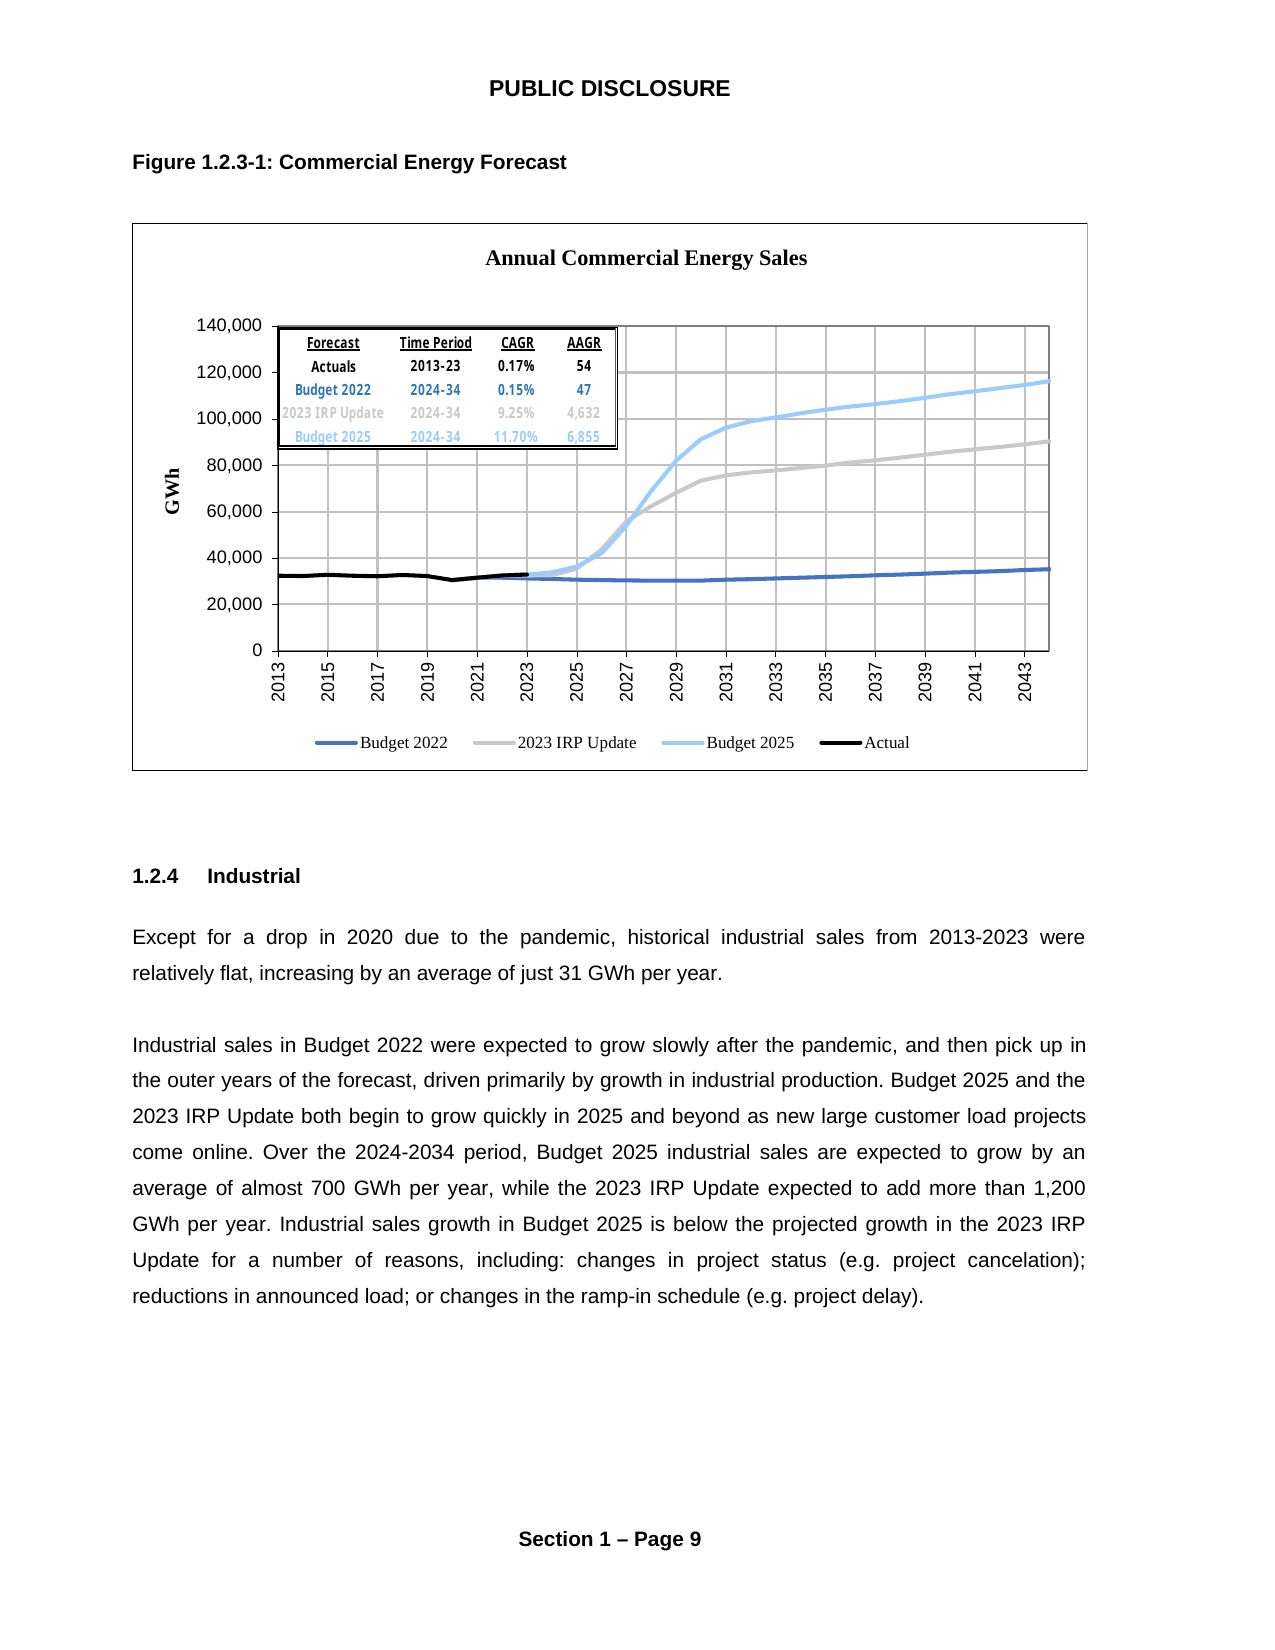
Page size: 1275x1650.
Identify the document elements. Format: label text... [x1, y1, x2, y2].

text Except for a drop in 2020 due to the pandemic, historical industrial sales from 2013-2023 were relatively flat, increasing by an average of just 31 GWh per year. [132, 924, 1087, 984]
text Industrial sales in Budget 2022 were expected to grow slowly after the pandemic, and then pick up in the outer years of the forecast, driven primarily by growth in industrial production. Budget 2025 and the 2023 IRP Update both begin to grow quickly in 2025 and beyond as new large customer load projects come online. Over the 2024-2034 period, Budget 2025 industrial sales are expected to grow by an average of almost 700 GWh per year, while the 2023 IRP Update expected to add more than 1,200 GWh per year. Industrial sales growth in Budget 2025 is below the projected growth in the 2023 IRP Update for a number of reasons, including: changes in project status (e.g. project cancelation); reductions in announced load; or changes in the ramp-in schedule (e.g. project delay). [132, 1032, 1087, 1308]
text Figure 1.2.3-1: Commercial Energy Forecast [132, 150, 1087, 174]
subtitle 1.2.4 Industrial [132, 864, 1087, 888]
